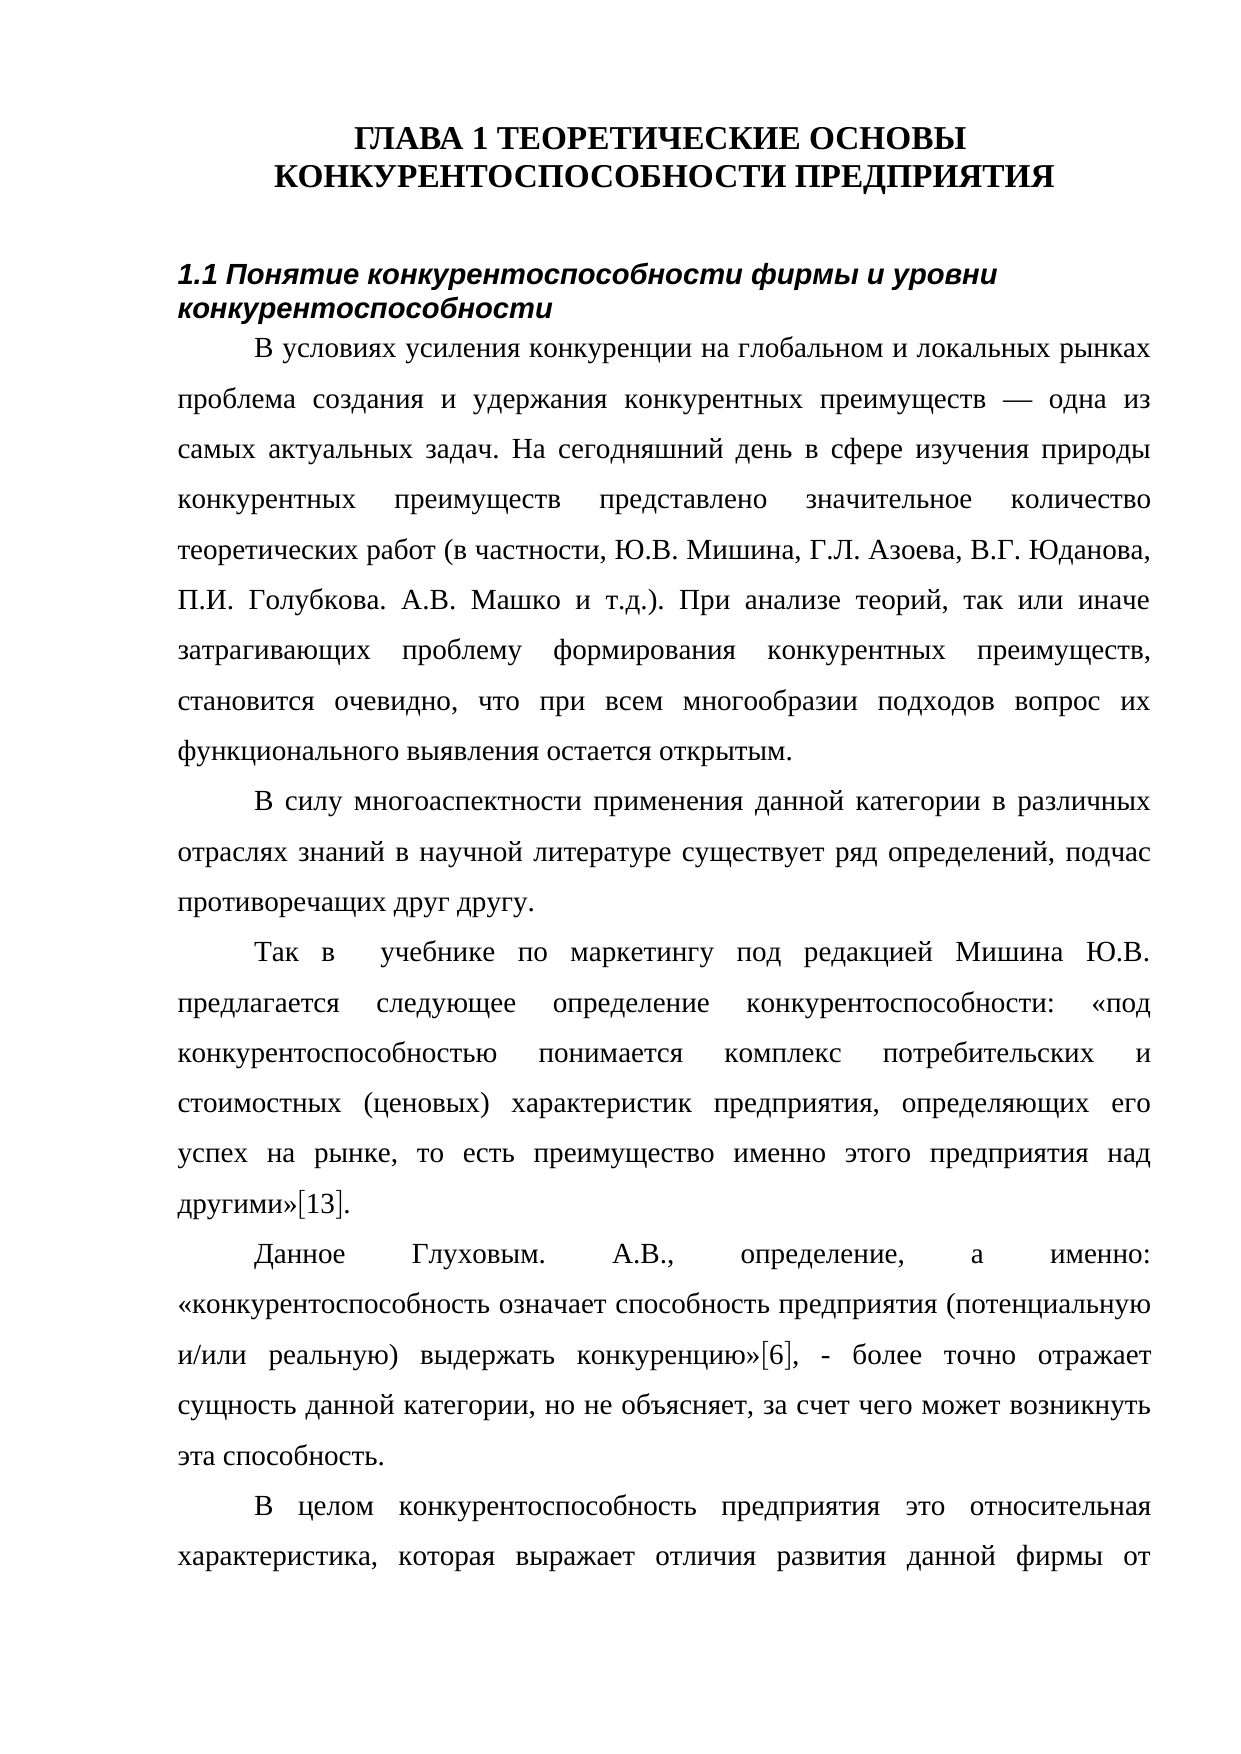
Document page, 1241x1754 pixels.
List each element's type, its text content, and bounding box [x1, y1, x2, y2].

text Так в учебнике по маркетингу под редакцией Мишина Ю.В. предлагается следующее определение конкурентоспособности: «под конкурентоспособностью понимается комплекс потребительских и стоимостных (ценовых) характеристик предприятия, определяющих его успех на рынке, то есть преимущество именно этого предприятия над другими»13. [177, 934, 1152, 1219]
text В условиях усиления конкуренции на глобальном и локальных рынках проблема создания и удержания конкурентных преимуществ — одна из самых актуальных задач. На сегодняшний день в сфере изучения природы конкурентных преимуществ представлено значительное количество теоретических работ (в частности, Ю.В. Мишина, Г.Л. Азоева, В.Г. Юданова, П.И. Голубкова. А.В. Машко и т.д.). При анализе теорий, так или иначе затрагивающих проблему формирования конкурентных преимуществ, становится очевидно, что при всем многообразии подходов вопрос их функционального выявления остается открытым. [177, 331, 1152, 767]
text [177, 1488, 1152, 1572]
text В силу многоаспектности применения данной категории в различных отраслях знаний в научной литературе существует ряд определений, подчас противоречащих друг другу. [177, 783, 1152, 918]
text Данное Глуховым. А.В., определение, а именно: «конкурентоспособность означает способность предприятия (потенциальную и/или реальную) выдержать конкуренцию»6, - более точно отражает сущность данной категории, но не объясняет, за счет чего может возникнуть эта способность. [177, 1236, 1152, 1471]
subtitle Глава 1 Теоретические основы конкурентоспособности предприятия [177, 118, 1152, 195]
subtitle 1.1 Понятие конкурентоспособности фирмы и уровни конкурентоспособности [177, 257, 1152, 324]
